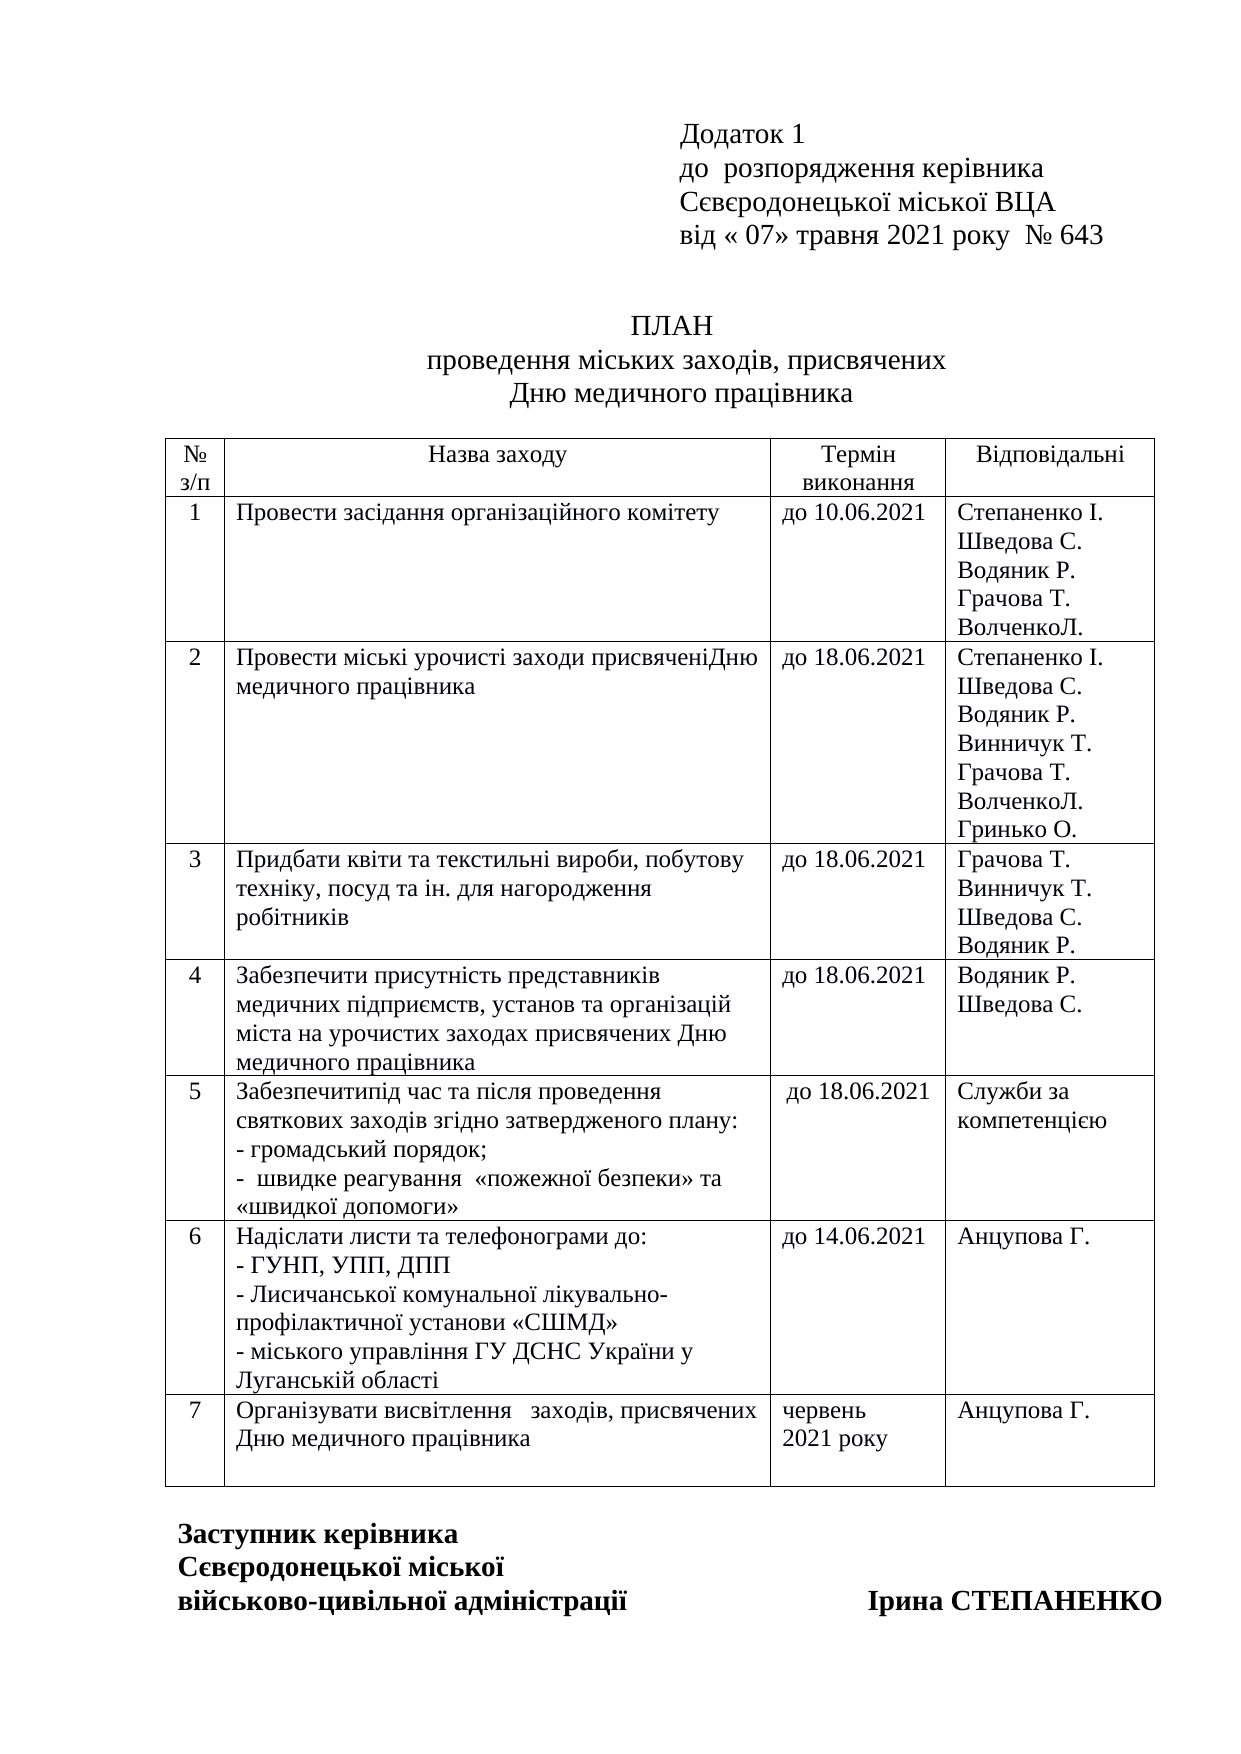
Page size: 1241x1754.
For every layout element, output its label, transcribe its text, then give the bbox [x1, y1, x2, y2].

table_header № з/п [166, 439, 224, 496]
table_cell Забезпечитипід час та після проведення святкових заходів згідно затвердженого плану: - громадський порядок; - швидке реагування «пожежної безпеки» та «швидкої допомоги» [225, 1076, 770, 1220]
table_header Назва заходу [225, 439, 770, 496]
table_cell Провести міські урочисті заходи присвяченіДню медичного працівника [225, 642, 770, 843]
table_cell до 18.06.2021 [771, 642, 945, 843]
table_header Відповідальні [946, 439, 1154, 496]
text Сєвєродонецької міської [177, 1549, 1167, 1583]
table_cell Організувати висвітлення заходів, присвячених Дню медичного працівника [225, 1395, 770, 1486]
table_cell 3 [166, 844, 224, 959]
table_cell Забезпечити присутність представників медичних підприємств, установ та організацій міста на урочистих заходах присвячених Дню медичного працівника [225, 960, 770, 1075]
table_cell Водяник Р. Шведова С. [946, 960, 1154, 1075]
table_cell 2 [166, 642, 224, 843]
text до розпорядження керівника [679, 150, 1167, 184]
table_cell червень 2021 року [771, 1395, 945, 1486]
table_cell Степаненко І. Шведова С. Водяник Р. Грачова Т. ВолченкоЛ. [946, 497, 1154, 641]
text ПЛАН [177, 308, 1167, 342]
table_cell 6 [166, 1221, 224, 1394]
table_cell до 18.06.2021 [771, 1076, 945, 1220]
text Дню медичного працівника [177, 375, 1185, 409]
text військово-цивільної адміністрації Ірина СТЕПАНЕНКО [177, 1583, 1167, 1616]
table_cell до 10.06.2021 [771, 497, 945, 641]
table_cell 1 [166, 497, 224, 641]
table_cell Анцупова Г. [946, 1221, 1154, 1394]
table_cell Надіслати листи та телефонограми до: - ГУНП, УПП, ДПП - Лисичанської комунальної лікувально-профілактичної установи «СШМД» - міського управління ГУ ДСНС України у Луганській області [225, 1221, 770, 1394]
table_cell 4 [166, 960, 224, 1075]
table_cell 5 [166, 1076, 224, 1220]
table_cell Грачова Т. Винничук Т. Шведова С. Водяник Р. [946, 844, 1154, 959]
table_cell до 14.06.2021 [771, 1221, 945, 1394]
text від « 07» травня 2021 року № 643 [679, 217, 1185, 251]
text Додаток 1 [679, 117, 1167, 150]
table_header Термін виконання [771, 439, 945, 496]
text проведення міських заходів, присвячених [177, 342, 1152, 375]
text Заступник керівника [177, 1516, 1185, 1549]
table_cell Провести засідання організаційного комітету [225, 497, 770, 641]
table_cell Придбати квіти та текстильні вироби, побутову техніку, посуд та ін. для нагородження робітників [225, 844, 770, 959]
table_cell до 18.06.2021 [771, 960, 945, 1075]
text Сєвєродонецької міської ВЦА [679, 184, 1185, 217]
table_cell Служби за компетенцією [946, 1076, 1154, 1220]
table_cell Степаненко І. Шведова С. Водяник Р. Винничук Т. Грачова Т. ВолченкоЛ. Гринько О. [946, 642, 1154, 843]
table_cell Анцупова Г. [946, 1395, 1154, 1486]
table_cell 7 [166, 1395, 224, 1486]
table_cell до 18.06.2021 [771, 844, 945, 959]
